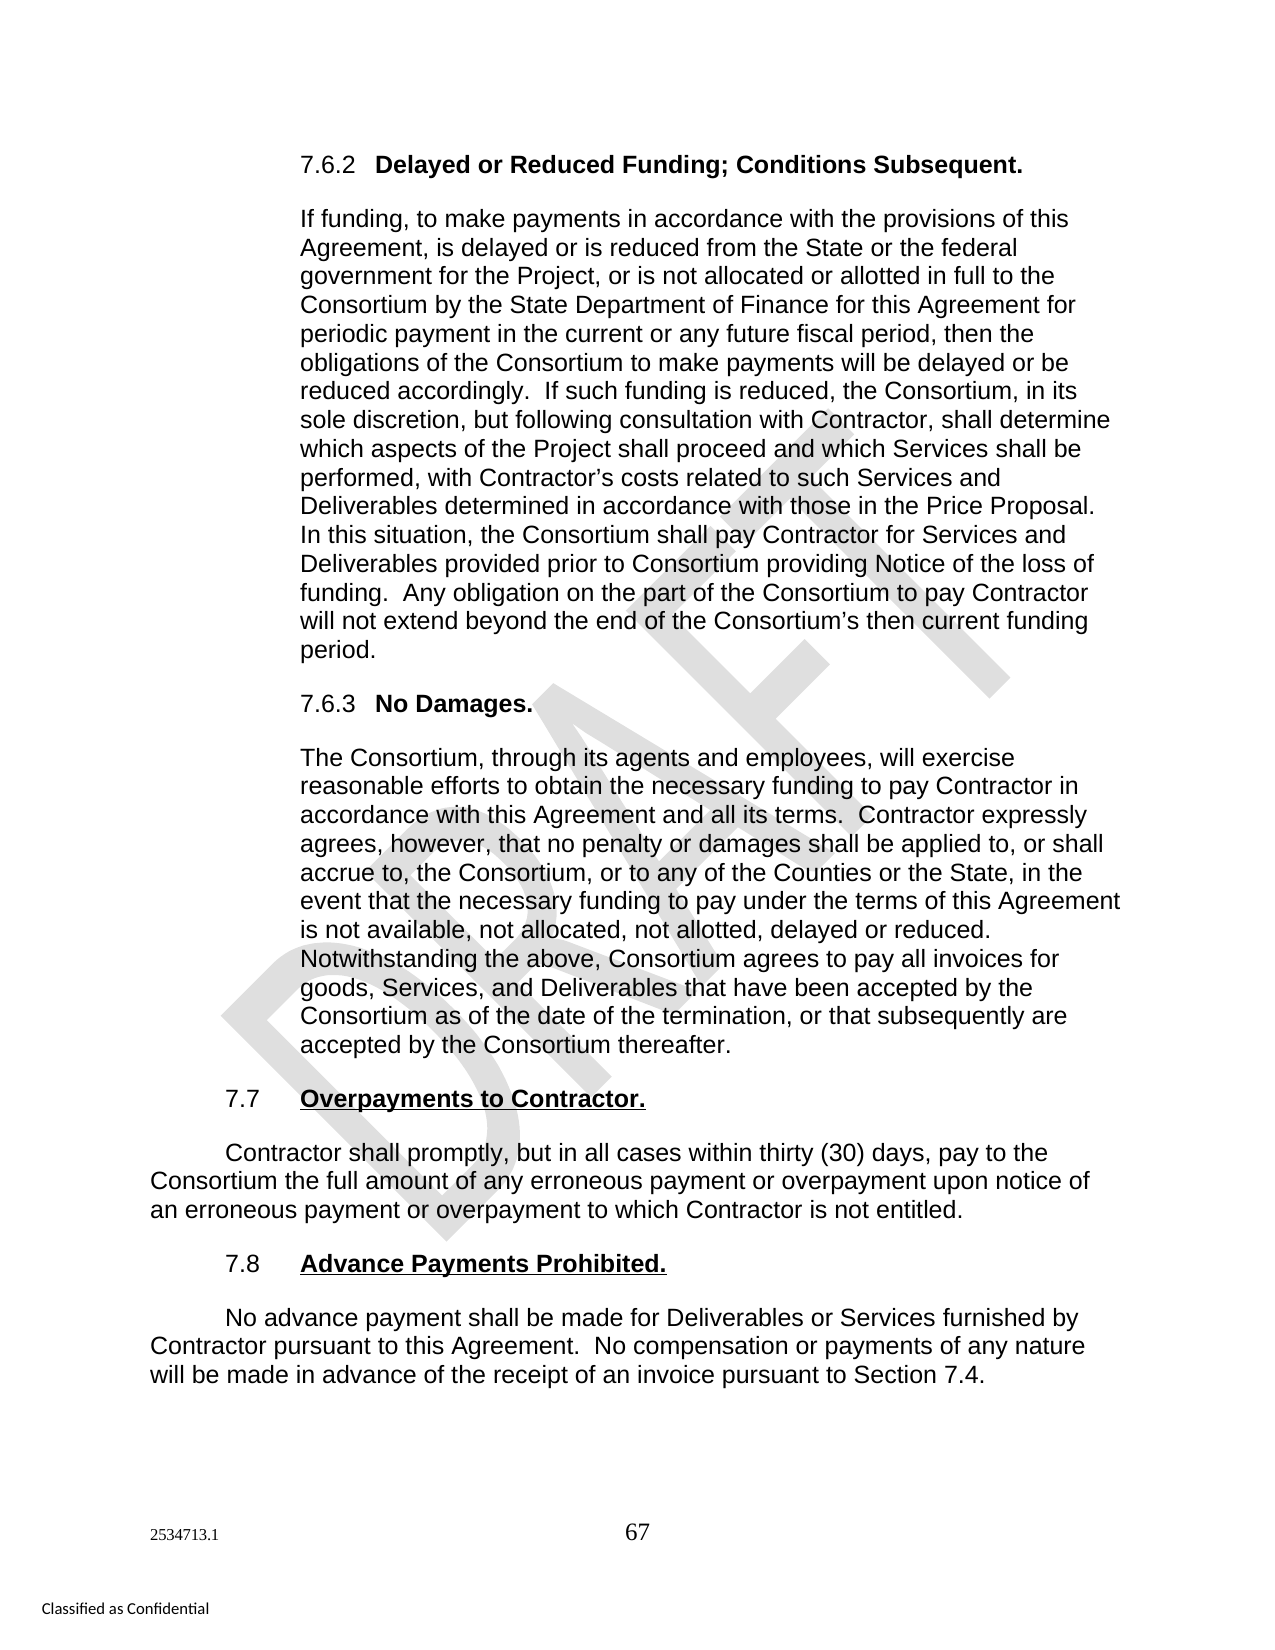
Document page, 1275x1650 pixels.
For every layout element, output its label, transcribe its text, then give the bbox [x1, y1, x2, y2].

text No Damages. [300, 689, 1125, 717]
text If funding, to make payments in accordance with the provisions of this Agreement, is delayed or is reduced from the State or the federal government for the Project, or is not allocated or allotted in full to the Consortium by the State Department of Finance for this Agreement for periodic payment in the current or any future fiscal period, then the obligations of the Consortium to make payments will be delayed or be reduced accordingly. If such funding is reduced, the Consortium, in its sole discretion, but following consultation with Contractor, shall determine which aspects of the Project shall proceed and which Services shall be performed, with Contractor’s costs related to such Services and Deliverables determined in accordance with those in the Price Proposal. In this situation, the Consortium shall pay Contractor for Services and Deliverables provided prior to Consortium providing Notice of the loss of funding. Any obligation on the part of the Consortium to pay Contractor will not extend beyond the end of the Consortium’s then current funding period. [300, 204, 1125, 664]
text Contractor shall promptly, but in all cases within thirty (30) days, pay to the Consortium the full amount of any erroneous payment or overpayment upon notice of an erroneous payment or overpayment to which Contractor is not entitled. [150, 1137, 1125, 1224]
text No advance payment shall be made for Deliverables or Services furnished by Contractor pursuant to this Agreement. No compensation or payments of any nature will be made in advance of the receipt of an invoice pursuant to Section 7.4. [150, 1302, 1125, 1389]
text Overpayments to Contractor. [225, 1084, 1125, 1112]
text The Consortium, through its agents and employees, will exercise reasonable efforts to obtain the necessary funding to pay Contractor in accordance with this Agreement and all its terms. Contractor expressly agrees, however, that no penalty or damages shall be applied to, or shall accrue to, the Consortium, or to any of the Counties or the State, in the event that the necessary funding to pay under the terms of this Agreement is not available, not allocated, not allotted, delayed or reduced. Notwithstanding the above, Consortium agrees to pay all invoices for goods, Services, and Deliverables that have been accepted by the Consortium as of the date of the termination, or that subsequently are accepted by the Consortium thereafter. [300, 742, 1125, 1059]
text Advance Payments Prohibited. [225, 1249, 1125, 1277]
text Delayed or Reduced Funding; Conditions Subsequent. [300, 150, 1125, 179]
